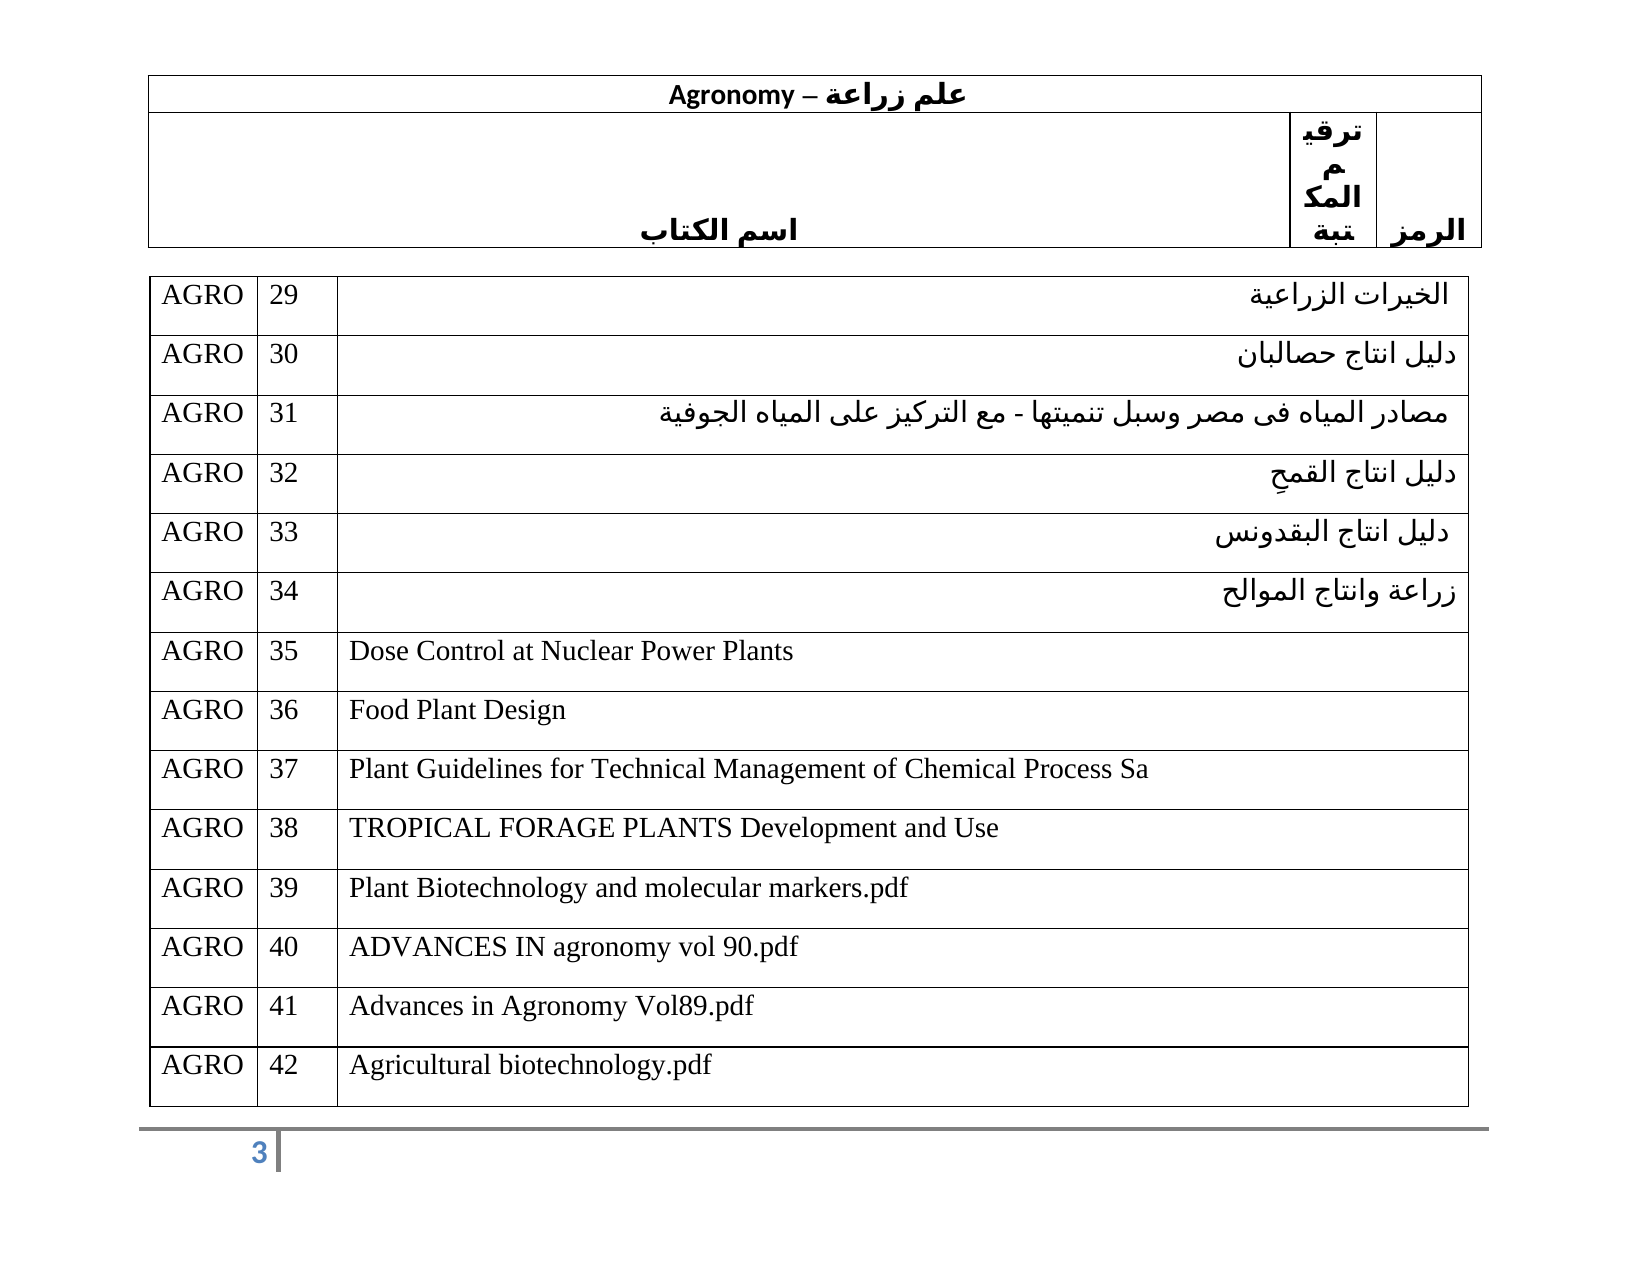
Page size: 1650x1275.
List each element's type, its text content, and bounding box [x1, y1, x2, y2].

table_cell AGRO [151, 336, 257, 394]
table_cell Food Plant Design [338, 692, 1468, 750]
table_cell Plant Biotechnology and molecular markers.pdf [338, 870, 1468, 928]
table_cell دليل انتاج القمحِ [338, 455, 1468, 513]
table_cell AGRO [151, 633, 257, 691]
table_cell 42 [258, 1048, 337, 1106]
table_cell 30 [258, 336, 337, 394]
table_cell 33 [258, 514, 337, 572]
table_cell مصادر المياه فى مصر وسبل تنميتها - مع التركيز على المياه الجوفية [338, 396, 1468, 454]
table_cell AGRO [151, 751, 257, 809]
table_cell TROPICAL FORAGE PLANTS Development and Use [338, 810, 1468, 869]
table_cell 29 [258, 277, 337, 335]
table_cell AGRO [151, 1048, 257, 1106]
table_cell AGRO [151, 277, 257, 335]
table_cell AGRO [151, 810, 257, 869]
table_cell 38 [258, 810, 337, 869]
table_cell Dose Control at Nuclear Power Plants [338, 633, 1468, 691]
table_cell 35 [258, 633, 337, 691]
table_cell 36 [258, 692, 337, 750]
table_cell 32 [258, 455, 337, 513]
table_cell Advances in Agronomy Vol89.pdf [338, 988, 1468, 1046]
table_cell دليل انتاج البقدونس [338, 514, 1468, 572]
table_cell 37 [258, 751, 337, 809]
table_cell زراعة وانتاج الموالح [338, 573, 1468, 632]
table_cell AGRO [151, 692, 257, 750]
table_cell Agricultural biotechnology.pdf [338, 1048, 1468, 1106]
table_cell AGRO [151, 573, 257, 632]
table_cell 31 [258, 396, 337, 454]
table_cell 34 [258, 573, 337, 632]
table_cell AGRO [151, 870, 257, 928]
table_cell AGRO [151, 929, 257, 987]
table_cell دليل انتاج حصالبان [338, 336, 1468, 394]
table_cell 40 [258, 929, 337, 987]
table_cell Plant Guidelines for Technical Management of Chemical Process Sa [338, 751, 1468, 809]
table_cell AGRO [151, 514, 257, 572]
table_cell الخيرات الزراعية [338, 277, 1468, 335]
table_cell 39 [258, 870, 337, 928]
table_cell AGRO [151, 396, 257, 454]
table_cell AGRO [151, 455, 257, 513]
table_cell ADVANCES IN agronomy vol 90.pdf [338, 929, 1468, 987]
table_cell AGRO [151, 988, 257, 1046]
table_cell 41 [258, 988, 337, 1046]
